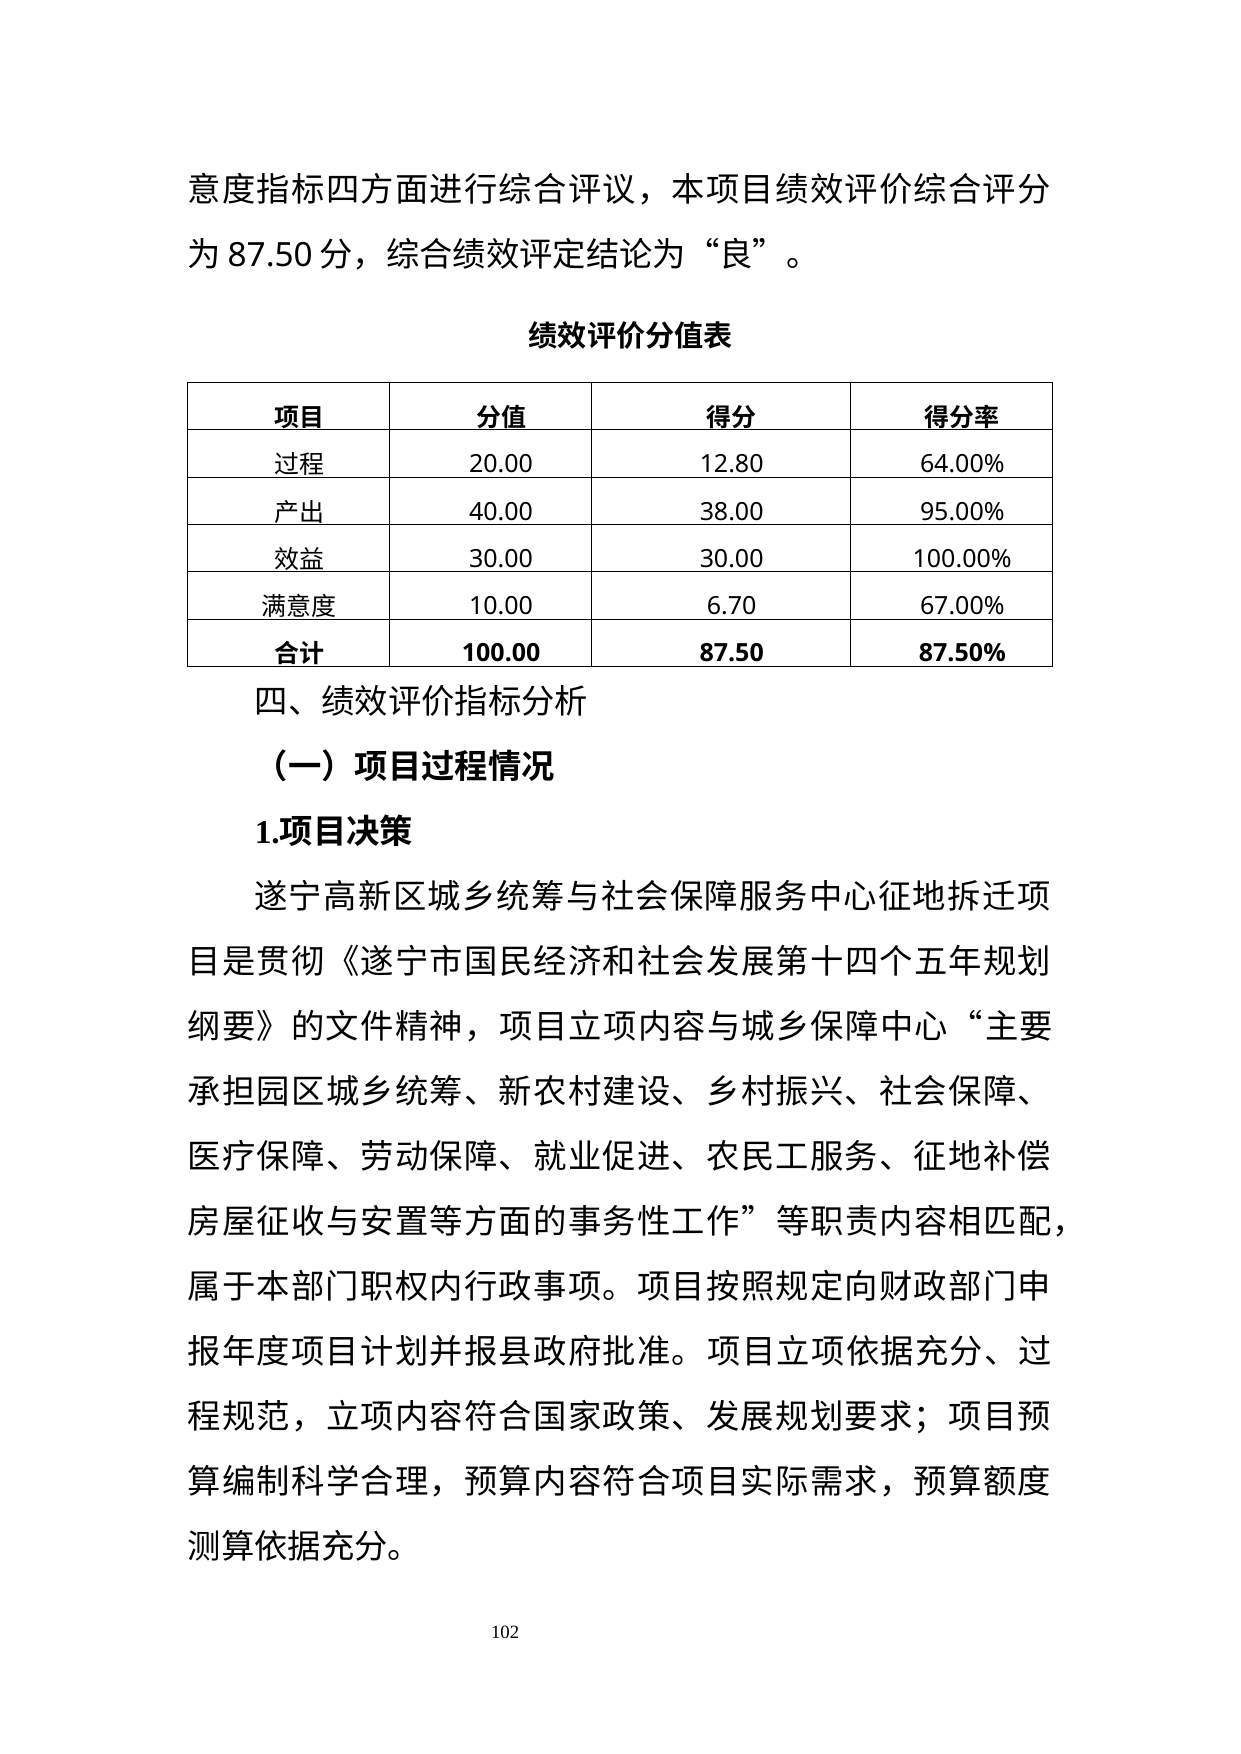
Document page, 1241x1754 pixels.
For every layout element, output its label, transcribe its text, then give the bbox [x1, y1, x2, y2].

table_cell 20.00 [390, 430, 591, 477]
table_cell 过程 [188, 430, 389, 477]
table_header 分值 [390, 383, 591, 429]
table_cell 30.00 [592, 525, 850, 571]
table_cell 满意度 [188, 572, 389, 618]
table_cell 87.50% [851, 620, 1052, 666]
table_cell 64.00% [851, 430, 1052, 477]
table_header 项目 [188, 383, 389, 429]
table_cell 产出 [188, 478, 389, 524]
table_cell 87.50 [592, 620, 850, 666]
table_header 得分率 [851, 383, 1052, 429]
table_cell 30.00 [390, 525, 591, 571]
table_cell 95.00% [851, 478, 1052, 524]
table_cell 12.80 [592, 430, 850, 477]
text 遂宁高新区城乡统筹与社会保障服务中心征地拆迁项目是贯彻《遂宁市国民经济和社会发展第十四个五年规划纲要》的文件精神，项目立项内容与城乡保障中心“主要承担园区城乡统筹、新农村建设、乡村振兴、社会保障、医疗保障、劳动保障、就业促进、农民工服务、征地补偿、房屋征收与安置等方面的事务性工作”等职责内容相匹配，属于本部门职权内行政事项。项目按照规定向财政部门申报年度项目计划并报县政府批准。项目立项依据充分、过程规范，立项内容符合国家政策、发展规划要求；项目预算编制科学合理，预算内容符合项目实际需求，预算额度测算依据充分。 [187, 862, 1053, 1577]
table_cell 100.00 [390, 620, 591, 666]
table_cell 100.00% [851, 525, 1052, 571]
table_cell 10.00 [390, 572, 591, 618]
table_cell 合计 [188, 620, 389, 666]
subtitle 1.项目决策 [187, 797, 1053, 862]
table_cell 效益 [188, 525, 389, 571]
subtitle （一）项目过程情况 [187, 732, 1053, 797]
table_cell 40.00 [390, 478, 591, 524]
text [187, 154, 1053, 284]
table_header 得分 [592, 383, 850, 429]
subtitle 四、绩效评价指标分析 [187, 667, 1053, 732]
table_cell 6.70 [592, 572, 850, 618]
text 绩效评价分值表 [187, 301, 1053, 366]
table_cell 38.00 [592, 478, 850, 524]
table_cell 67.00% [851, 572, 1052, 618]
